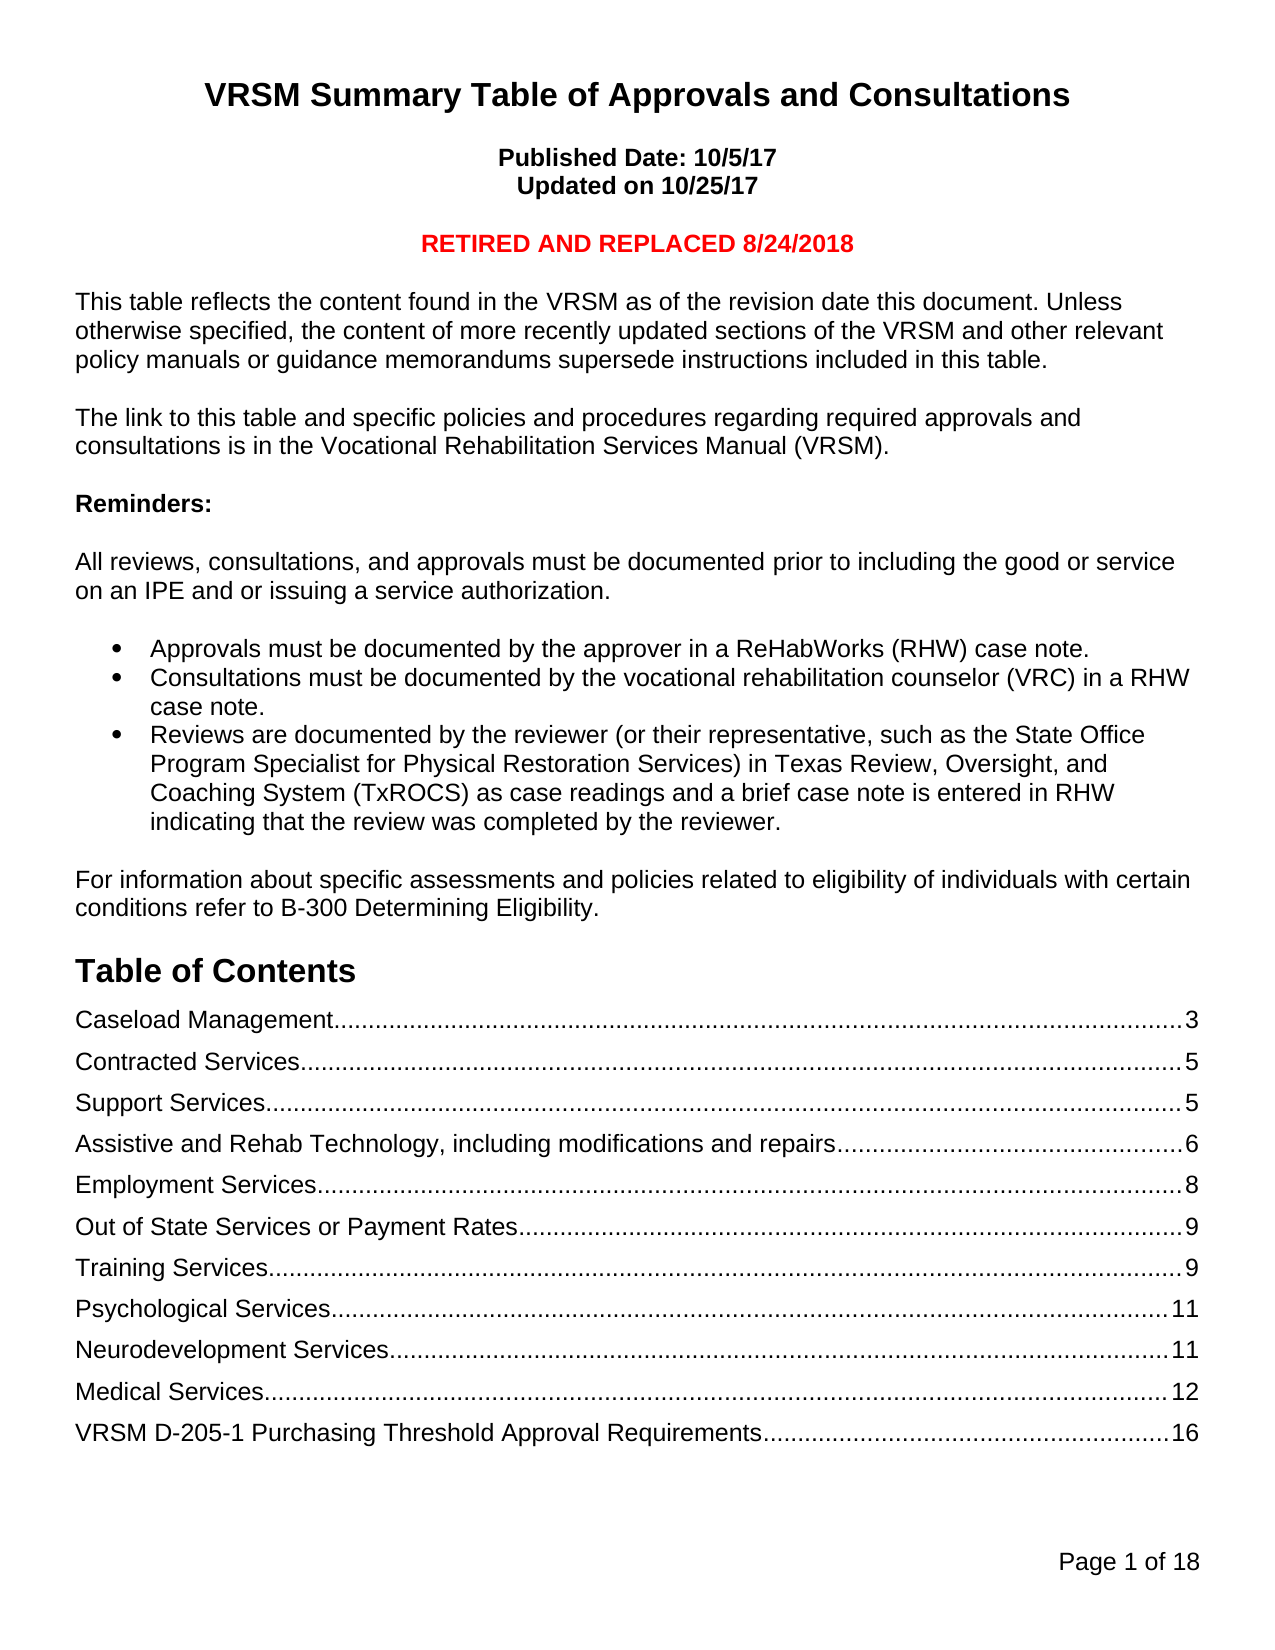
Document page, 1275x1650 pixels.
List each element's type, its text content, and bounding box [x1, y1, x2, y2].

text All reviews, consultations, and approvals must be documented prior to including the good or service on an IPE and or issuing a service authorization. [75, 547, 1200, 605]
list Consultations must be documented by the vocational rehabilitation counselor (VRC) in a RHW case note. [112, 663, 1200, 720]
list Approvals must be documented by the approver in a ReHabWorks (RHW) case note. [112, 634, 1200, 663]
text Published Date: 10/5/17 Updated on 10/25/17 [75, 143, 1200, 200]
text Reminders: [75, 489, 1200, 518]
subtitle VRSM Summary Table of Approvals and Consultations [75, 75, 1200, 113]
text RETIRED AND REPLACED 8/24/2018 [75, 229, 1200, 258]
text For information about specific assessments and policies related to eligibility of individuals with certain conditions refer to B-300 Determining Eligibility. [75, 864, 1200, 922]
text This table reflects the content found in the VRSM as of the revision date this document. Unless otherwise specified, the content of more recently updated sections of the VRSM and other relevant policy manuals or guidance memorandums supersede instructions included in this table. [75, 287, 1200, 373]
text The link to this table and specific policies and procedures regarding required approvals and consultations is in the Vocational Rehabilitation Services Manual (VRSM). [75, 403, 1200, 460]
list Reviews are documented by the reviewer (or their representative, such as the State Office Program Specialist for Physical Restoration Services) in Texas Review, Oversight, and Coaching System (TxROCS) as case readings and a brief case note is entered in RHW indicating that the review was completed by the reviewer. [112, 720, 1200, 835]
